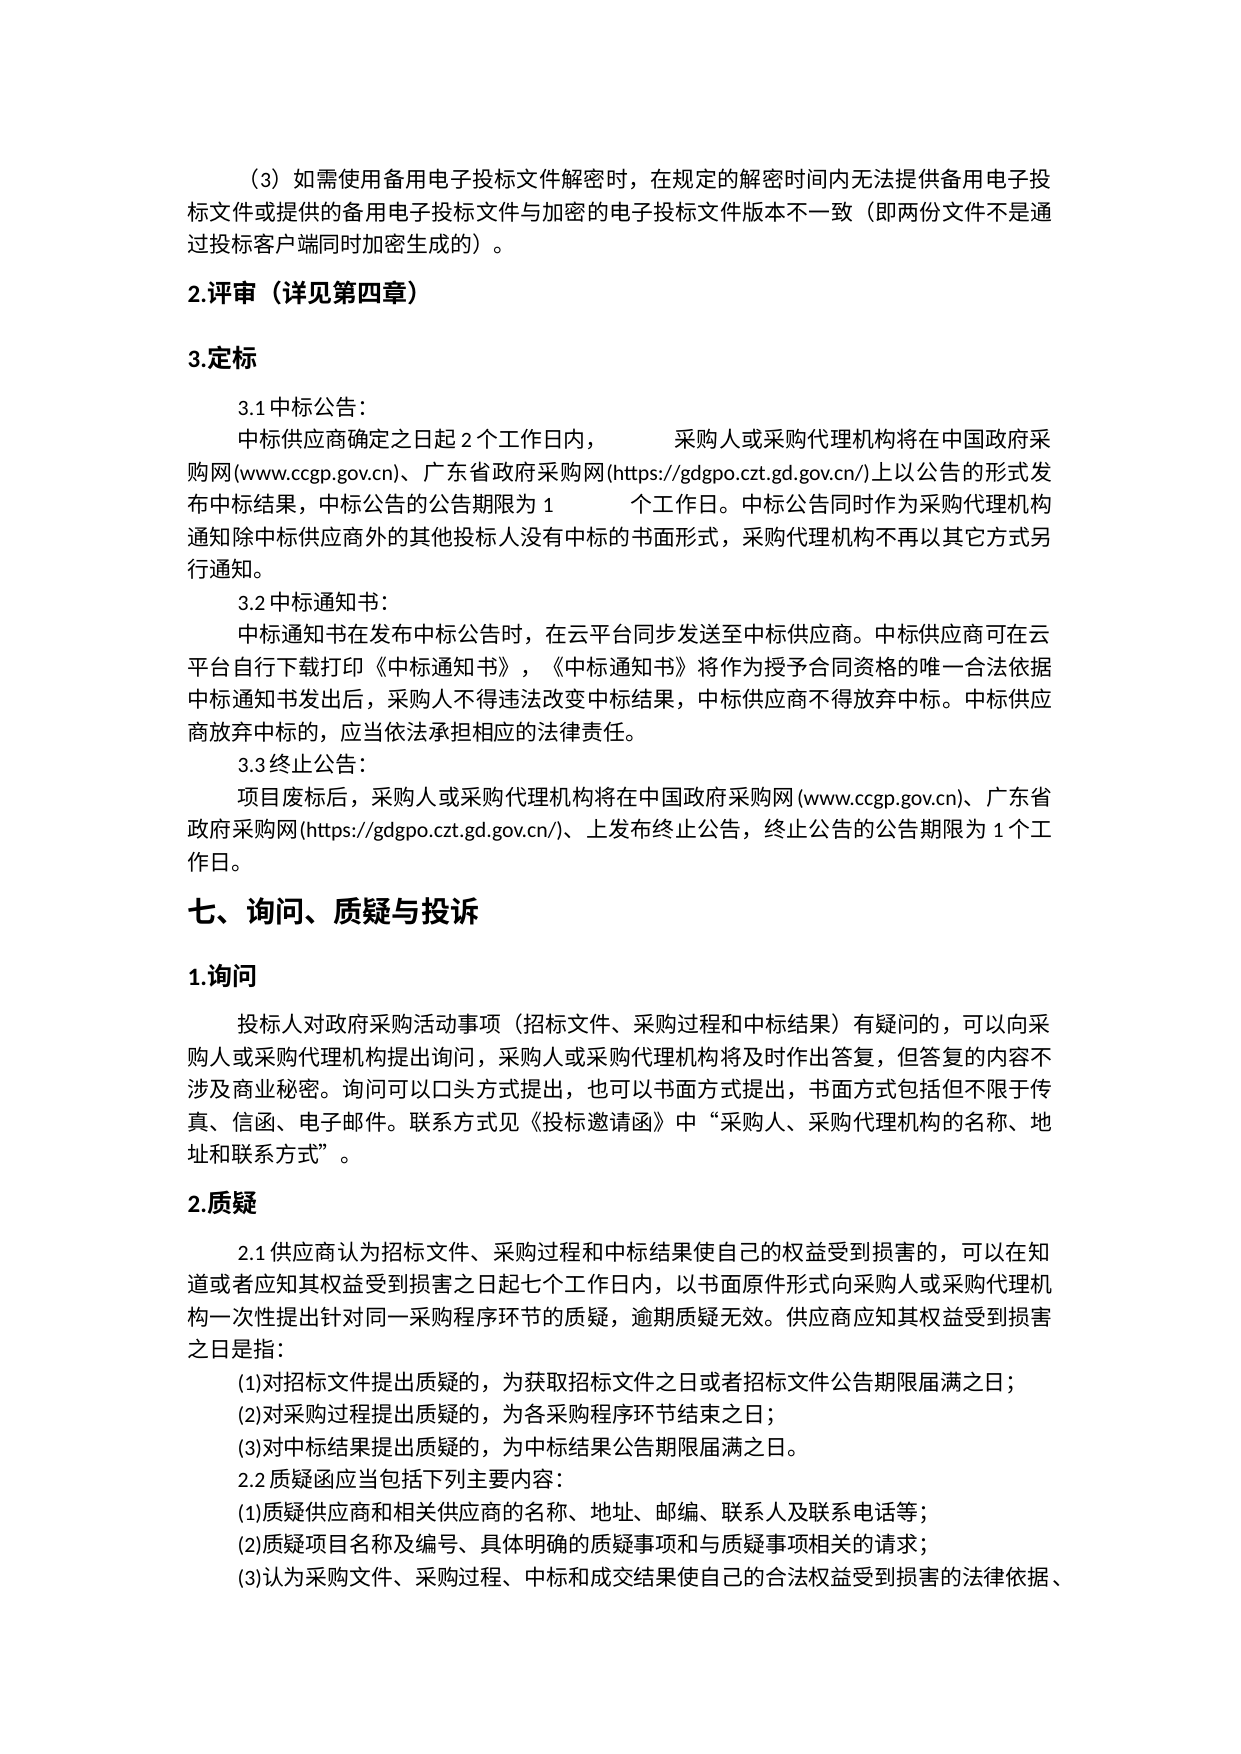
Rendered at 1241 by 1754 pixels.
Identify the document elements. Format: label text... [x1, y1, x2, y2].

text 3.定标 [187, 324, 1053, 389]
text 3.1中标公告： [187, 389, 1053, 422]
text (1)质疑供应商和相关供应商的名称、地址、邮编、联系人及联系电话等； [187, 1494, 1053, 1527]
text 中标供应商确定之日起2个工作日内， 采购人或采购代理机构将在中国政府采购网(www.ccgp.gov.cn)、广东省政府采购网(https://gdgpo.czt.gd.gov.cn/)上以公告的形式发布中标结果，中标公告的公告期限为 1 个工作日。中标公告同时作为采购代理机构通知除中标供应商外的其他投标人没有中标的书面形式，采购代理机构不再以其它方式另行通知。 [187, 422, 1053, 584]
text 投标人对政府采购活动事项（招标文件、采购过程和中标结果）有疑问的，可以向采购人或采购代理机构提出询问，采购人或采购代理机构将及时作出答复，但答复的内容不涉及商业秘密。询问可以口头方式提出，也可以书面方式提出，书面方式包括但不限于传真、信函、电子邮件。联系方式见《投标邀请函》中“采购人、采购代理机构的名称、地址和联系方式”。 [187, 1007, 1053, 1169]
text (3)对中标结果提出质疑的，为中标结果公告期限届满之日。 [187, 1429, 1053, 1462]
text 中标通知书在发布中标公告时，在云平台同步发送至中标供应商。中标供应商可在云平台自行下载打印《中标通知书》，《中标通知书》将作为授予合同资格的唯一合法依据。中标通知书发出后，采购人不得违法改变中标结果，中标供应商不得放弃中标。中标供应商放弃中标的，应当依法承担相应的法律责任。 [187, 617, 1053, 747]
text 项目废标后，采购人或采购代理机构将在中国政府采购网(www.ccgp.gov.cn)、广东省政府采购网(https://gdgpo.czt.gd.gov.cn/)、上发布终止公告，终止公告的公告期限为1个工作日。 [187, 779, 1053, 877]
text 3.3终止公告： [187, 747, 1053, 779]
text (1)对招标文件提出质疑的，为获取招标文件之日或者招标文件公告期限届满之日； [187, 1364, 1053, 1397]
text 2.1供应商认为招标文件、采购过程和中标结果使自己的权益受到损害的，可以在知道或者应知其权益受到损害之日起七个工作日内，以书面原件形式向采购人或采购代理机构一次性提出针对同一采购程序环节的质疑，逾期质疑无效。供应商应知其权益受到损害之日是指： [187, 1234, 1053, 1364]
text 1.询问 [187, 942, 1053, 1007]
text 2.2质疑函应当包括下列主要内容： [187, 1462, 1053, 1494]
text (2)对采购过程提出质疑的，为各采购程序环节结束之日； [187, 1397, 1053, 1429]
text (2)质疑项目名称及编号、具体明确的质疑事项和与质疑事项相关的请求； [187, 1527, 1053, 1559]
text 2.质疑 [187, 1169, 1053, 1234]
text 2.评审（详见第四章） [187, 259, 1053, 324]
text 七、询问、质疑与投诉 [187, 877, 1053, 942]
text （3）如需使用备用电子投标文件解密时，在规定的解密时间内无法提供备用电子投标文件或提供的备用电子投标文件与加密的电子投标文件版本不一致（即两份文件不是通过投标客户端同时加密生成的）。 [187, 162, 1053, 259]
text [187, 1559, 1053, 1592]
text 3.2中标通知书： [187, 584, 1053, 617]
